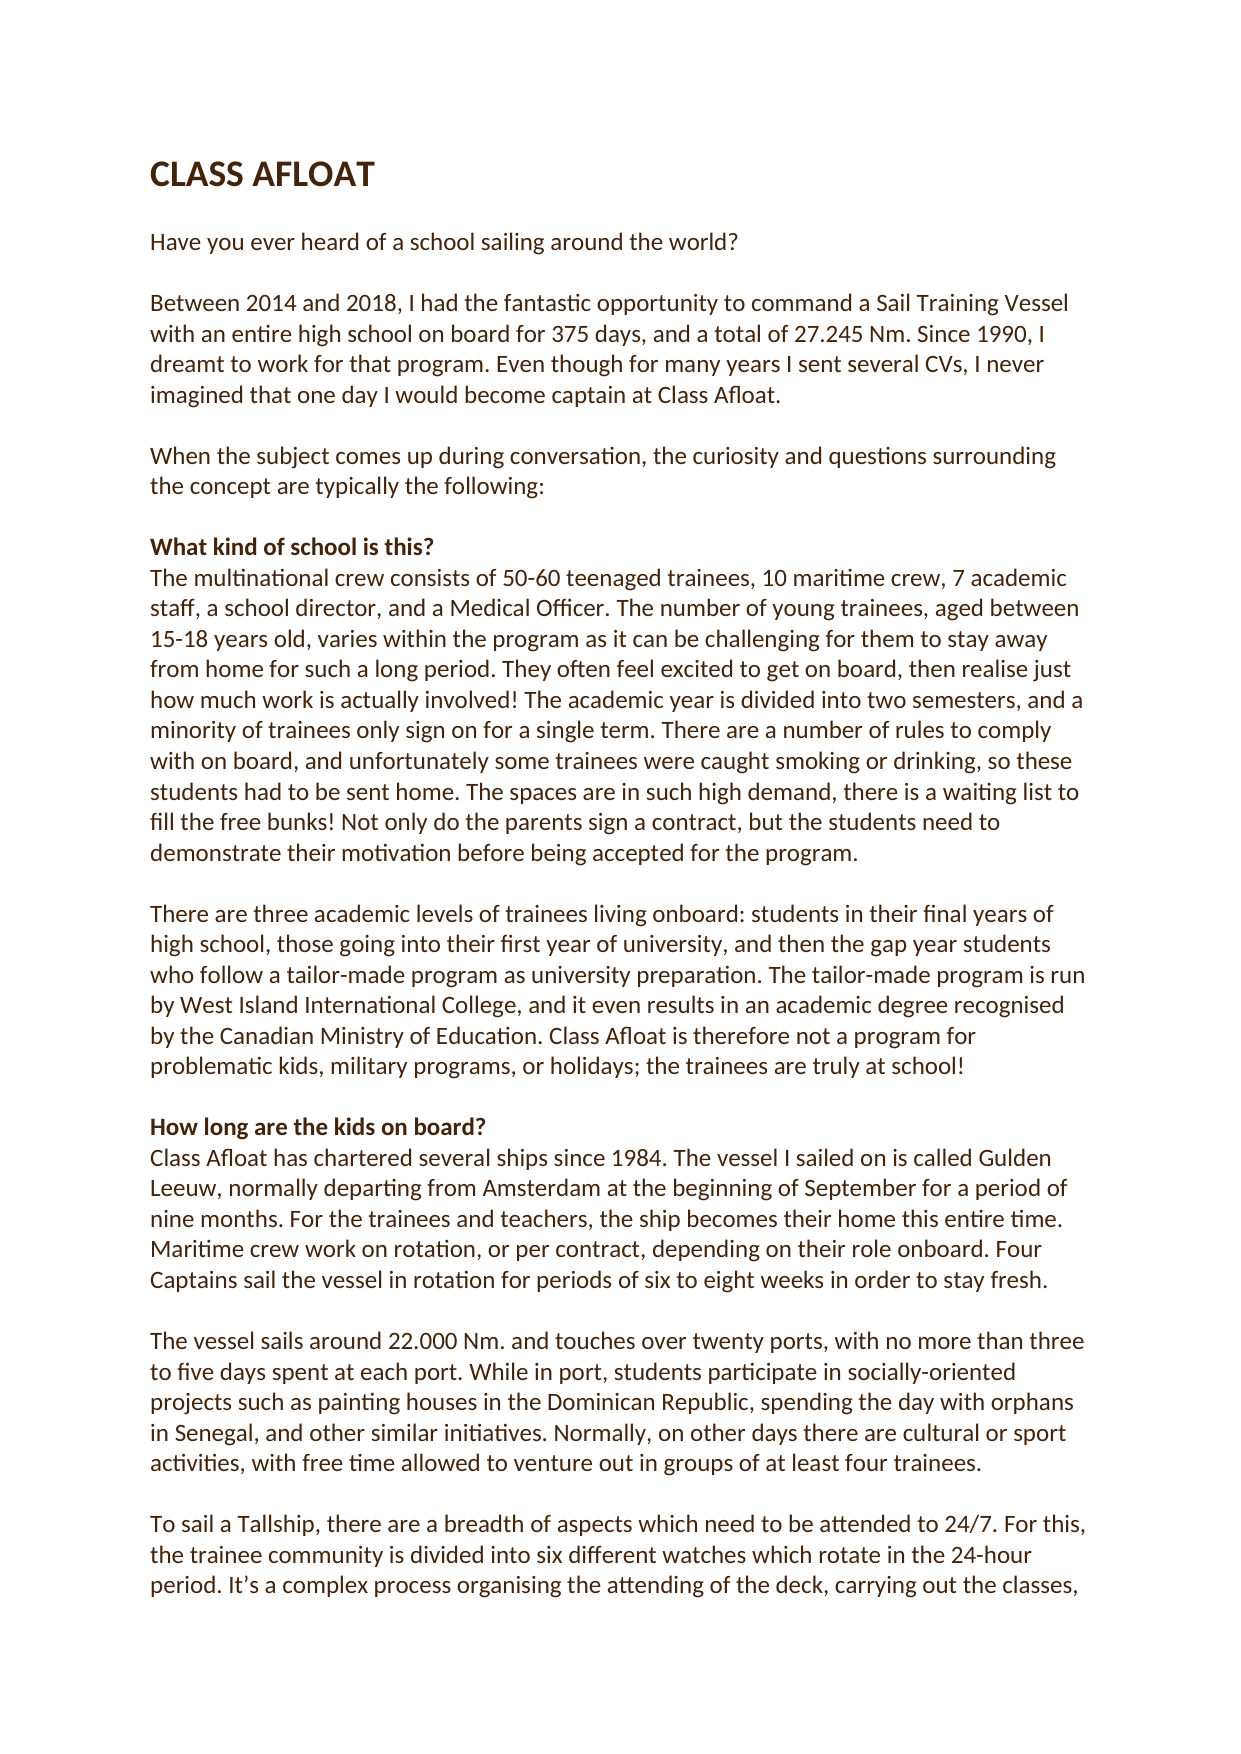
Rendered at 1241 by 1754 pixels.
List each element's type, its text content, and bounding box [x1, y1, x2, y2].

text CLASS AFLOAT [150, 150, 1090, 196]
text There are three academic levels of trainees living onboard: students in their final years of high school, those going into their first year of university, and then the gap year students who follow a tailor-made program as university preparation. The tailor-made program is run by West Island International College, and it even results in an academic degree recognised by the Canadian Ministry of Education. Class Afloat is therefore not a program for problematic kids, military programs, or holidays; the trainees are truly at school! [150, 898, 1090, 1081]
text The vessel sails around 22.000 Nm. and touches over twenty ports, with no more than three to five days spent at each port. While in port, students participate in socially-oriented projects such as painting houses in the Dominican Republic, spending the day with orphans in Senegal, and other similar initiatives. Normally, on other days there are cultural or sport activities, with free time allowed to venture out in groups of at least four trainees. [150, 1325, 1090, 1478]
text When the subject comes up during conversation, the curiosity and questions surrounding the concept are typically the following: [150, 440, 1090, 501]
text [150, 1508, 1090, 1600]
text How long are the kids on board? [150, 1111, 1090, 1142]
text What kind of school is this? [150, 532, 1090, 562]
text Class Afloat has chartered several ships since 1984. The vessel I sailed on is called Gulden Leeuw, normally departing from Amsterdam at the beginning of September for a period of nine months. For the trainees and teachers, the ship becomes their home this entire time. Maritime crew work on rotation, or per contract, depending on their role onboard. Four Captains sail the vessel in rotation for periods of six to eight weeks in order to stay fresh. [150, 1142, 1090, 1294]
text Between 2014 and 2018, I had the fantastic opportunity to command a Sail Training Vessel with an entire high school on board for 375 days, and a total of 27.245 Nm. Since 1990, I dreamt to work for that program. Even though for many years I sent several CVs, I never imagined that one day I would become captain at Class Afloat. [150, 287, 1090, 409]
text Have you ever heard of a school sailing around the world? [150, 226, 1090, 257]
text The multinational crew consists of 50-60 teenaged trainees, 10 maritime crew, 7 academic staff, a school director, and a Medical Officer. The number of young trainees, aged between 15-18 years old, varies within the program as it can be challenging for them to stay away from home for such a long period. They often feel excited to get on board, then realise just how much work is actually involved! The academic year is divided into two semesters, and a minority of trainees only sign on for a single term. There are a number of rules to comply with on board, and unfortunately some trainees were caught smoking or drinking, so these students had to be sent home. The spaces are in such high demand, there is a waiting list to fill the free bunks! Not only do the parents sign a contract, but the students need to demonstrate their motivation before being accepted for the program. [150, 562, 1090, 867]
